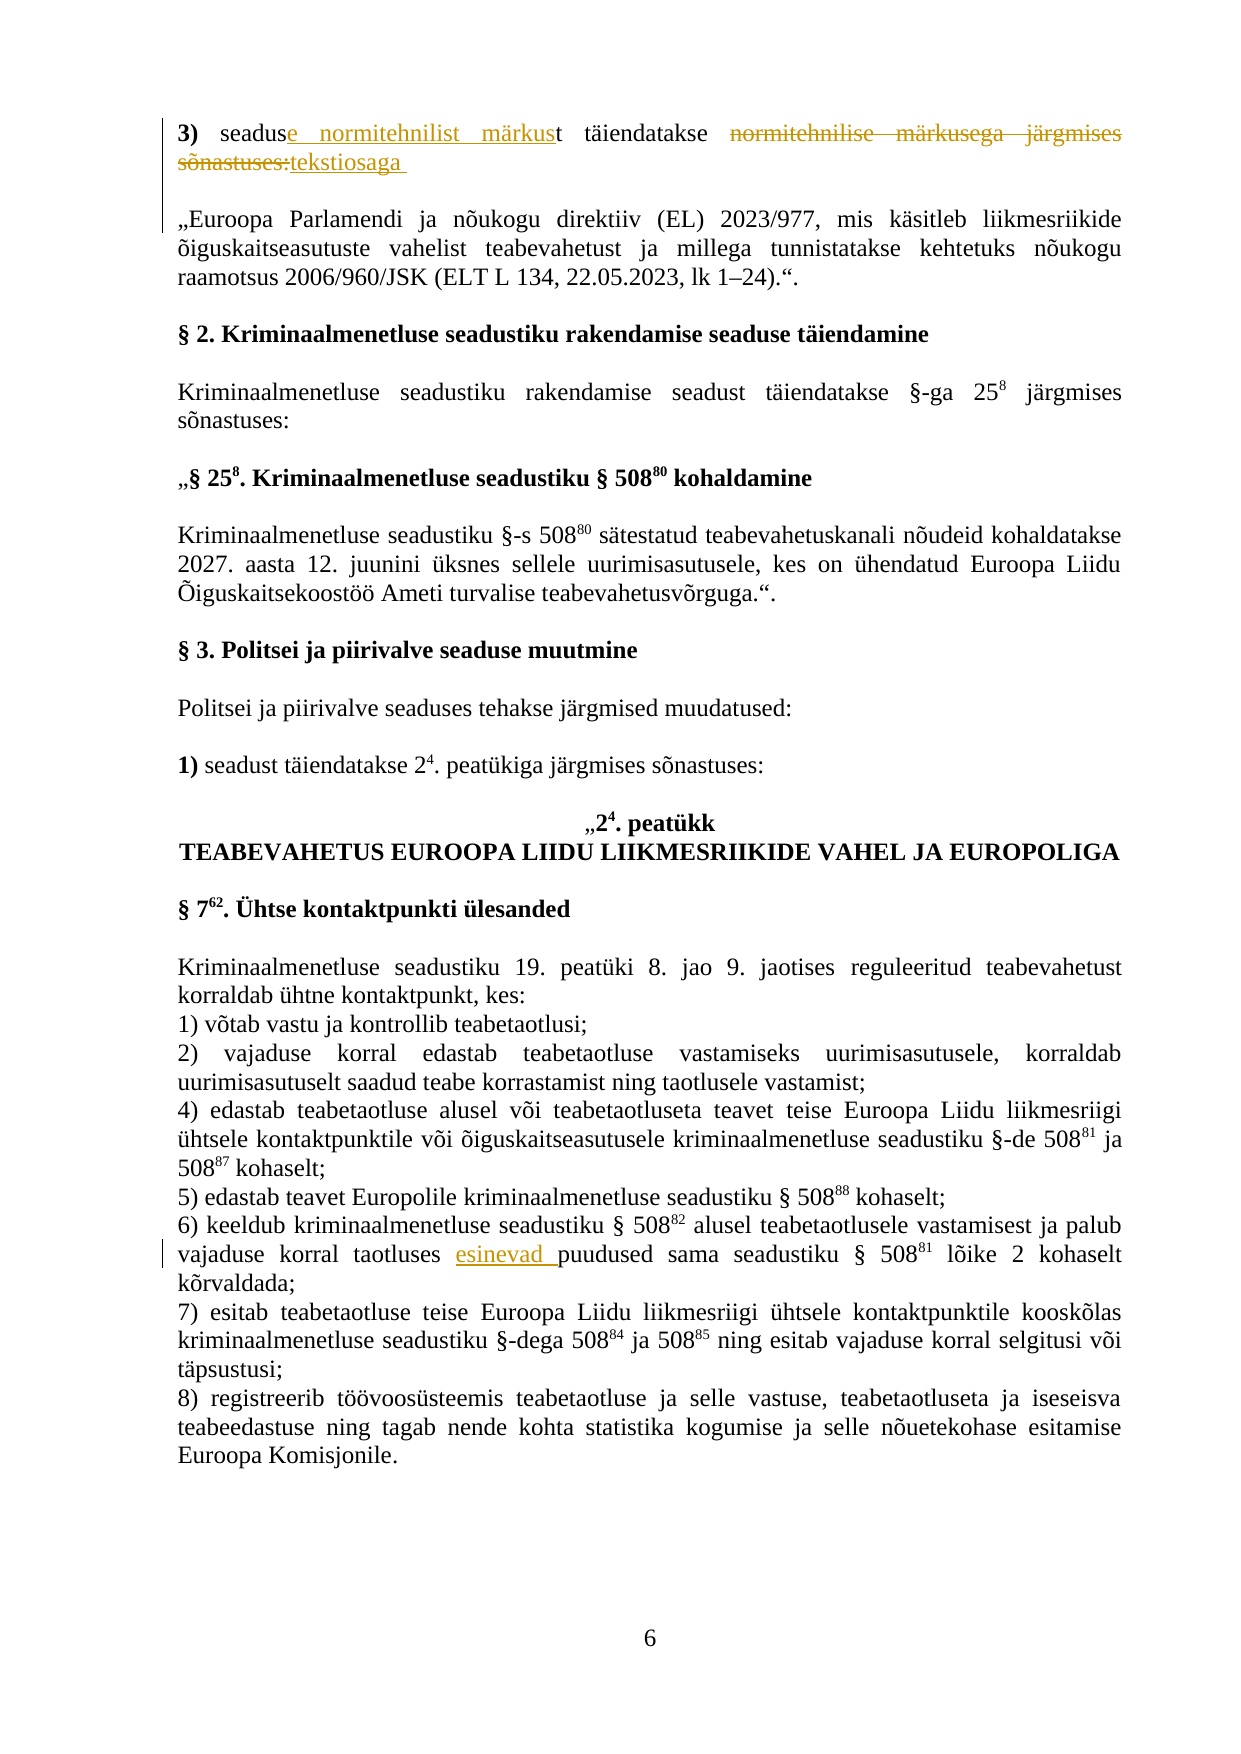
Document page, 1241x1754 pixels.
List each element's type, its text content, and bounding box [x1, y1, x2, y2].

text Kriminaalmenetluse seadustiku rakendamise seadust täiendatakse §-ga 258 järgmises sõnastuses: [177, 377, 1122, 434]
text 7) esitab teabetaotluse teise Euroopa Liidu liikmesriigi ühtsele kontaktpunktile kooskõlas kriminaalmenetluse seadustiku §-dega 50884 ja 50885 ning esitab vajaduse korral selgitusi või täpsustusi; [177, 1297, 1122, 1383]
text § 2. Kriminaalmenetluse seadustiku rakendamise seaduse täiendamine [177, 319, 1122, 348]
text 4) edastab teabetaotluse alusel või teabetaotluseta teavet teise Euroopa Liidu liikmesriigi ühtsele kontaktpunktile või õiguskaitseasutusele kriminaalmenetluse seadustiku §-de 50881 ja 50887 kohaselt; [177, 1096, 1122, 1182]
text 3) seadust täiendatakse [177, 118, 1122, 176]
text Kriminaalmenetluse seadustiku §-s 50880 sätestatud teabevahetuskanali nõudeid kohaldatakse 2027. aasta 12. juunini üksnes sellele uurimisasutusele, kes on ühendatud Euroopa Liidu Õiguskaitsekoostöö Ameti turvalise teabevahetusvõrguga.“. [177, 521, 1122, 607]
text 6) keeldub kriminaalmenetluse seadustiku § 50882 alusel teabetaotlusele vastamisest ja palub vajaduse korral taotluses puudused sama seadustiku § 50881 lõike 2 kohaselt kõrvaldada; [177, 1211, 1122, 1297]
text Kriminaalmenetluse seadustiku 19. peatüki 8. jao 9. jaotises reguleeritud teabevahetust korraldab ühtne kontaktpunkt, kes: [177, 952, 1122, 1009]
text „§ 258. Kriminaalmenetluse seadustiku § 50880 kohaldamine [177, 463, 1122, 492]
text Politsei ja piirivalve seaduses tehakse järgmised muudatused: [177, 693, 1122, 722]
text „24. peatükk [177, 808, 1122, 837]
text § 3. Politsei ja piirivalve seaduse muutmine [177, 636, 1122, 664]
text „Euroopa Parlamendi ja nõukogu direktiiv (EL) 2023/977, mis käsitleb liikmesriikide õiguskaitseasutuste vahelist teabevahetust ja millega tunnistatakse kehtetuks nõukogu raamotsus 2006/960/JSK (ELT L 134, 22.05.2023, lk 1–24).“. [177, 204, 1122, 291]
text 5) edastab teavet Europolile kriminaalmenetluse seadustiku § 50888 kohaselt; [177, 1182, 1122, 1211]
text § 762. Ühtse kontaktpunkti ülesanded [177, 894, 1122, 923]
text 8) registreerib töövoosüsteemis teabetaotluse ja selle vastuse, teabetaotluseta ja iseseisva teabeedastuse ning tagab nende kohta statistika kogumise ja selle nõuetekohase esitamise Euroopa Komisjonile. [177, 1383, 1122, 1469]
text 2) vajaduse korral edastab teabetaotluse vastamiseks uurimisasutusele, korraldab uurimisasutuselt saadud teabe korrastamist ning taotlusele vastamist; [177, 1038, 1122, 1096]
text 1) võtab vastu ja kontrollib teabetaotlusi; [177, 1009, 1122, 1038]
text 1) seadust täiendatakse 24. peatükiga järgmises sõnastuses: [177, 751, 1122, 779]
text TEABEVAHETUS EUROOPA LIIDU LIIKMESRIIKIDE VAHEL JA EUROPOLIGA [177, 837, 1122, 866]
